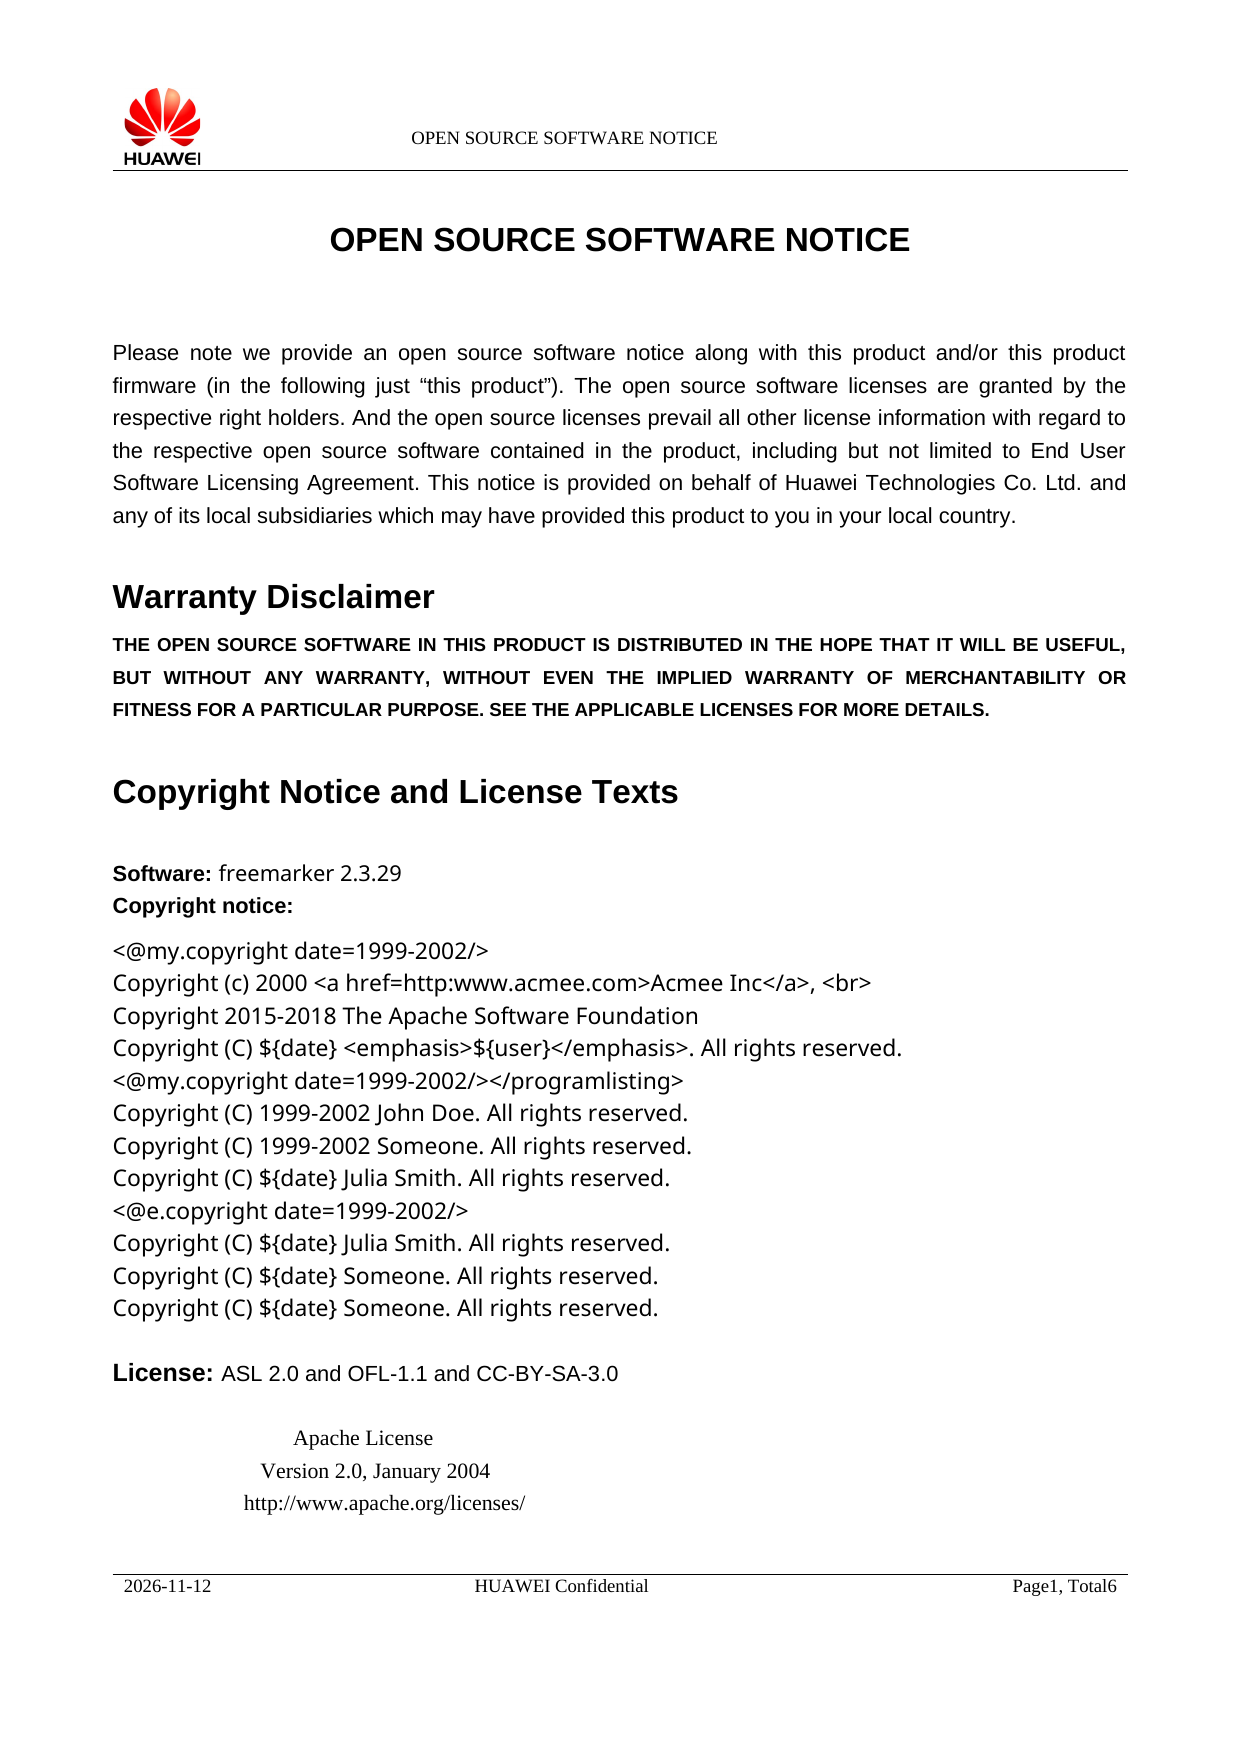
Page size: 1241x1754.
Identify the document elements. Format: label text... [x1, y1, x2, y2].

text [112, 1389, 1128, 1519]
text Warranty Disclaimer [112, 564, 1128, 629]
text License: ASL 2.0 and OFL-1.1 and CC-BY-SA-3.0 [112, 1356, 1128, 1389]
text OPEN SOURCE SOFTWARE NOTICE [112, 206, 1128, 271]
text Please note we provide an open source software notice along with this product and/or this product firmware (in the following just “this product”). The open source software licenses are granted by the respective right holders. And the open source licenses prevail all other license information with regard to the respective open source software contained in the product, including but not limited to End User Software Licensing Agreement. This notice is provided on behalf of Huawei Technologies Co. Ltd. and any of its local subsidiaries which may have provided this product to you in your local country. [112, 336, 1128, 531]
text <@my.copyright date=1999-2002/> Copyright (c) 2000 <a href=http:www.acmee.com>Acmee Inc</a>, <br> Copyright 2015-2018 The Apache Software Foundation Copyright (C) ${date} <emphasis>${user}</emphasis>. All rights reserved. <@my.copyright date=1999-2002/></programlisting> Copyright (C) 1999-2002 John Doe. All rights reserved. Copyright (C) 1999-2002 Someone. All rights reserved. Copyright (C) ${date} Julia Smith. All rights reserved. <@e.copyright date=1999-2002/> Copyright (C) ${date} Julia Smith. All rights reserved. Copyright (C) ${date} Someone. All rights reserved. Copyright (C) ${date} Someone. All rights reserved. [112, 934, 1128, 1356]
text The open source software in this product is distributed in the hope that it will be useful, but WITHOUT ANY WARRANTY, without even the implied warranty of MERCHANTABILITY or FITNESS FOR A PARTICULAR PURPOSE. See the applicable licenses for more details. [112, 629, 1128, 726]
text Copyright notice: [112, 889, 1128, 921]
picture [124, 88, 201, 165]
text Copyright Notice and License Texts [112, 759, 1128, 824]
title Software: freemarker 2.3.29 [112, 856, 1128, 889]
